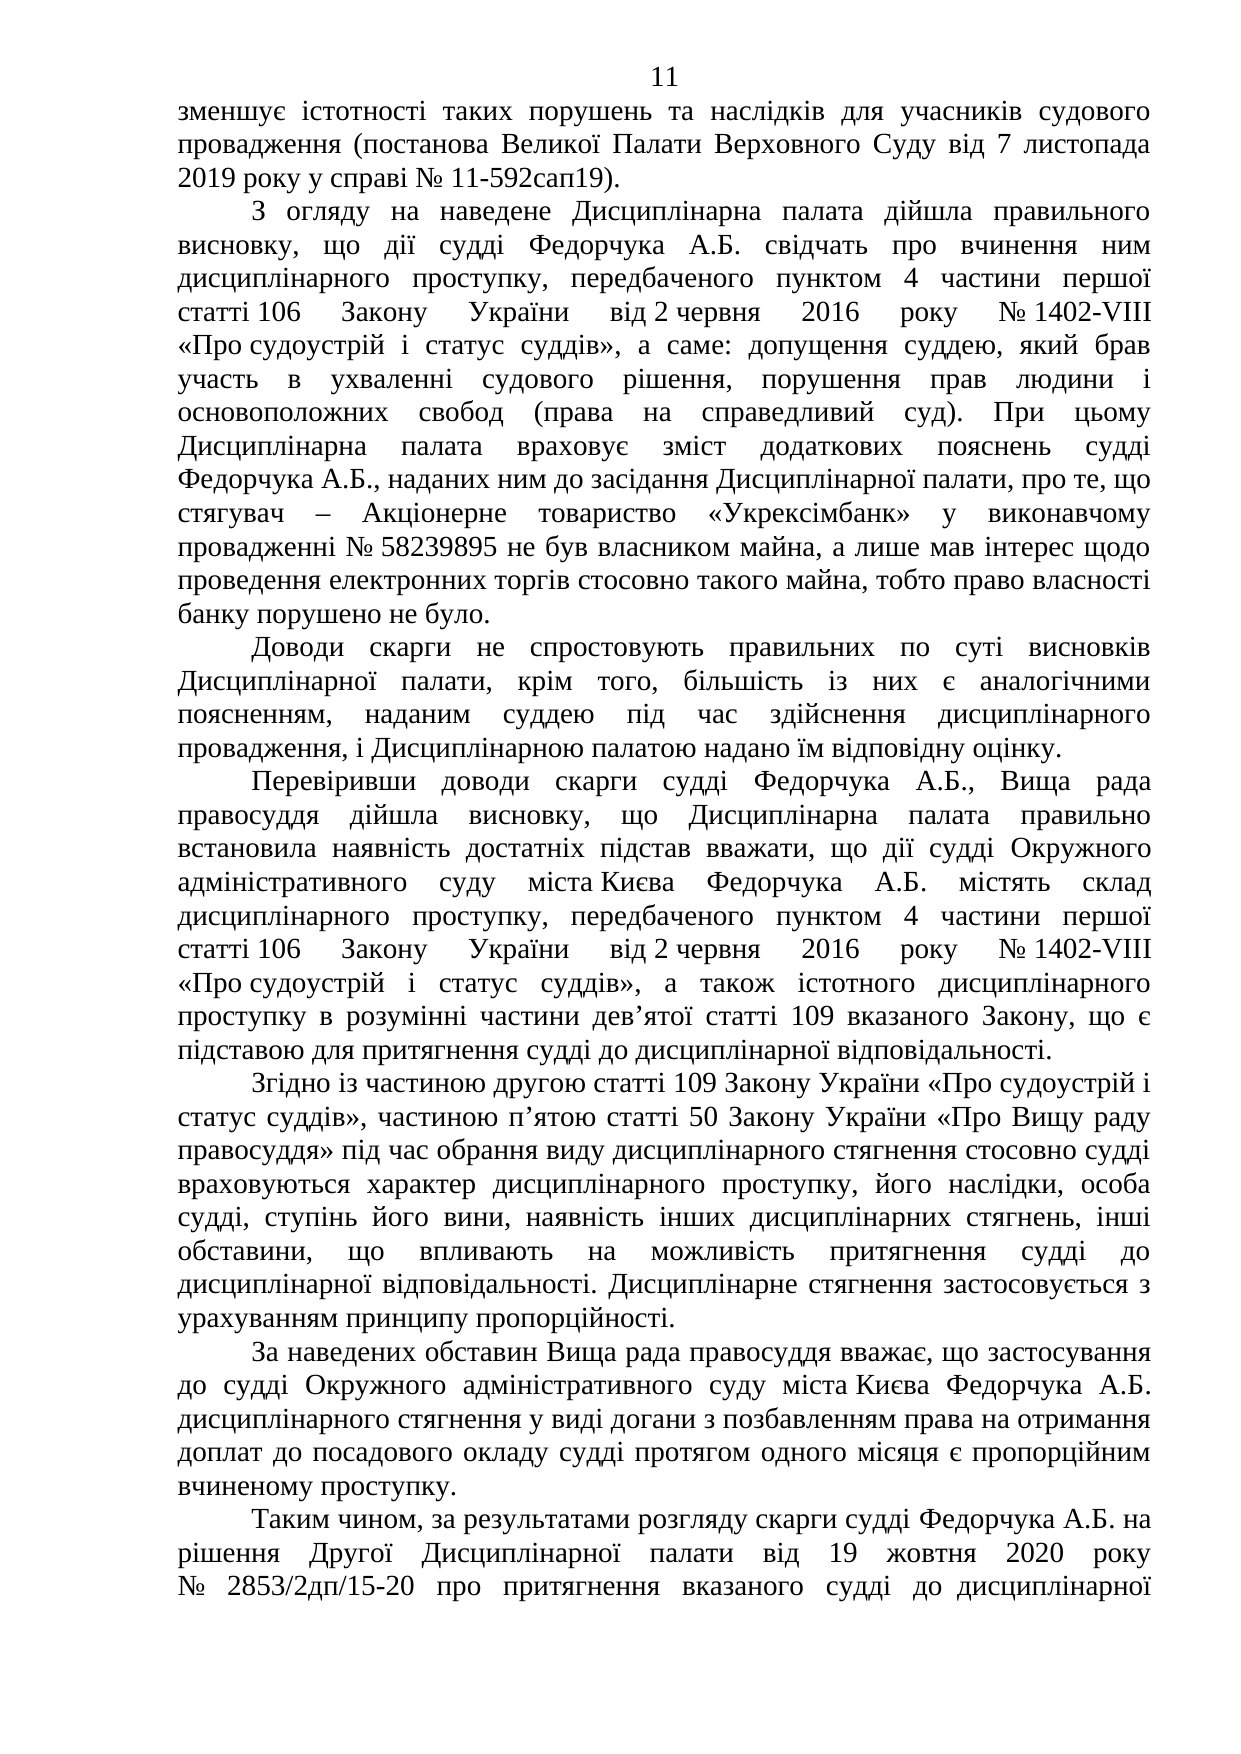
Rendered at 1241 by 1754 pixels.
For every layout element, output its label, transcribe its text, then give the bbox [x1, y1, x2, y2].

text З огляду на наведене Дисциплінарна палата дійшла правильного висновку, що дії судді Федорчука А.Б. свідчать про вчинення ним дисциплінарного проступку, передбаченого пунктом 4 частини першої статті 106 Закону України від 2 червня 2016 року № 1402-VIII «Про судоустрій і статус суддів», а саме: допущення суддею, який брав участь в ухваленні судового рішення, порушення прав людини і основоположних свобод (права на справедливий суд). При цьому Дисциплінарна палата враховує зміст додаткових пояснень судді Федорчука А.Б., наданих ним до засідання Дисциплінарної палати, про те, що стягувач – Акціонерне товариство «Укрексімбанк» у виконавчому провадженні № 58239895 не був власником майна, а лише мав інтерес щодо проведення електронних торгів стосовно такого майна, тобто право власності банку порушено не було. [177, 193, 1152, 629]
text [177, 93, 1152, 193]
text Таким чином, за результатами розгляду скарги судді Федорчука А.Б. на рішення Другої Дисциплінарної палати від 19 жовтня 2020 року № 2853/2дп/15-20 про притягнення вказаного судді до дисциплінарної [177, 1501, 1152, 1602]
text Згідно із частиною другою статті 109 Закону України «Про судоустрій і статус суддів», частиною п’ятою статті 50 Закону України «Про Вищу раду правосуддя» під час обрання виду дисциплінарного стягнення стосовно судді враховуються характер дисциплінарного проступку, його наслідки, особа судді, ступінь його вини, наявність інших дисциплінарних стягнень, інші обставини, що впливають на можливість притягнення судді до дисциплінарної відповідальності. Дисциплінарне стягнення застосовується з урахуванням принципу пропорційності. [177, 1065, 1152, 1334]
text Перевіривши доводи скарги судді Федорчука А.Б., Вища рада правосуддя дійшла висновку, що Дисциплінарна палата правильно встановила наявність достатніх підстав вважати, що дії судді Окружного адміністративного суду міста Києва Федорчука А.Б. містять склад дисциплінарного проступку, передбаченого пунктом 4 частини першої статті 106 Закону України від 2 червня 2016 року № 1402-VIII «Про судоустрій і статус суддів», а також істотного дисциплінарного проступку в розумінні частини дев’ятої статті 109 вказаного Закону, що є підставою для притягнення судді до дисциплінарної відповідальності. [177, 763, 1152, 1065]
text Доводи скарги не спростовують правильних по суті висновків Дисциплінарної палати, крім того, більшість із них є аналогічними поясненням, наданим суддею під час здійснення дисциплінарного провадження, і Дисциплінарною палатою надано їм відповідну оцінку. [177, 629, 1152, 763]
text За наведених обставин Вища рада правосуддя вважає, що застосування до судді Окружного адміністративного суду міста Києва Федорчука А.Б. дисциплінарного стягнення у виді догани з позбавленням права на отримання доплат до посадового окладу судді протягом одного місяця є пропорційним вчиненому проступку. [177, 1334, 1152, 1501]
